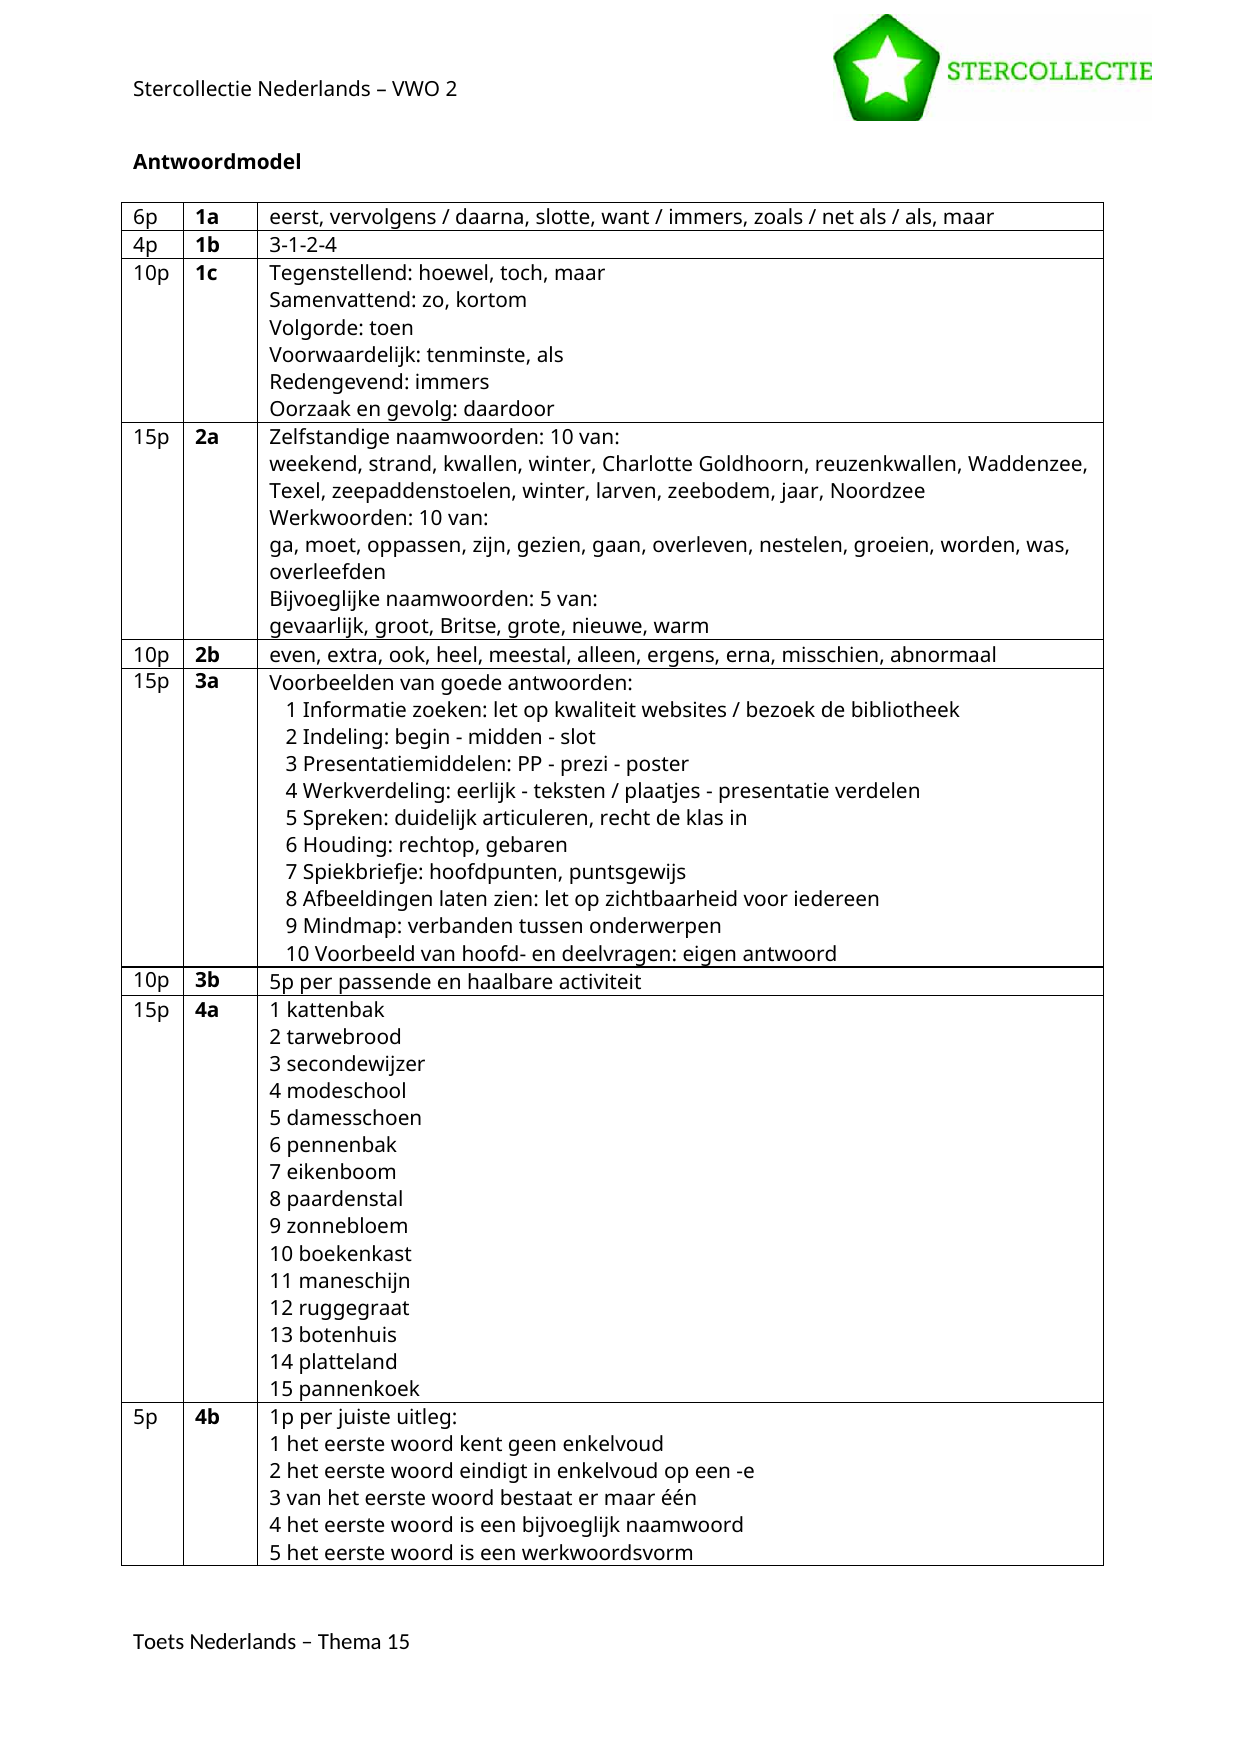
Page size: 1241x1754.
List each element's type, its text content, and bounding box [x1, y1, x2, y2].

table_header 6p [122, 203, 183, 230]
table_cell 4p [122, 231, 183, 258]
table_cell 5p per passende en haalbare activiteit [258, 968, 1103, 994]
table_cell 1b [184, 231, 257, 258]
table_cell 1 kattenbak 2 tarwebrood 3 secondewijzer 4 modeschool 5 damesschoen 6 pennenbak 7 eikenboom 8 paardenstal 9 zonnebloem 10 boekenkast 11 maneschijn 12 ruggegraat 13 botenhuis 14 platteland 15 pannenkoek [258, 996, 1103, 1402]
table_cell 15p [122, 996, 183, 1402]
table_cell 3a [184, 669, 257, 966]
table_cell 4b [184, 1403, 257, 1565]
table_header 1a [184, 203, 257, 230]
table_cell 1p per juiste uitleg: 1 het eerste woord kent geen enkelvoud 2 het eerste woord eindigt in enkelvoud op een -e 3 van het eerste woord bestaat er maar één 4 het eerste woord is een bijvoeglijk naamwoord 5 het eerste woord is een werkwoordsvorm [258, 1403, 1103, 1565]
table_cell 2a [184, 423, 257, 639]
table_cell 15p [122, 669, 183, 966]
table_header eerst, vervolgens / daarna, slotte, want / immers, zoals / net als / als, maar [258, 203, 1103, 230]
table_cell 15p [122, 423, 183, 639]
table_cell 10p [122, 259, 183, 422]
text Antwoordmodel [133, 148, 1093, 175]
table_cell 10p [122, 640, 183, 667]
table_cell 1c [184, 259, 257, 422]
table_cell 2b [184, 640, 257, 667]
table_cell 3-1-2-4 [258, 231, 1103, 258]
table_cell Tegenstellend: hoewel, toch, maar Samenvattend: zo, kortom Volgorde: toen Voorwaardelijk: tenminste, als Redengevend: immers Oorzaak en gevolg: daardoor [258, 259, 1103, 422]
table_cell 10p [122, 968, 183, 994]
table_cell 4a [184, 996, 257, 1402]
table_cell 5p [122, 1403, 183, 1565]
table_cell 3b [184, 968, 257, 994]
picture [833, 14, 1152, 121]
table_cell Zelfstandige naamwoorden: 10 van: weekend, strand, kwallen, winter, Charlotte Goldhoorn, reuzenkwallen, Waddenzee, Texel, zeepaddenstoelen, winter, larven, zeebodem, jaar, Noordzee Werkwoorden: 10 van: ga, moet, oppassen, zijn, gezien, gaan, overleven, nestelen, groeien, worden, was, overleefden Bijvoeglijke naamwoorden: 5 van: gevaarlijk, groot, Britse, grote, nieuwe, warm [258, 423, 1103, 639]
table_cell even, extra, ook, heel, meestal, alleen, ergens, erna, misschien, abnormaal [258, 640, 1103, 667]
table_cell Voorbeelden van goede antwoorden: 1 Informatie zoeken: let op kwaliteit websites / bezoek de bibliotheek 2 Indeling: begin - midden - slot 3 Presentatiemiddelen: PP - prezi - poster 4 Werkverdeling: eerlijk - teksten / plaatjes - presentatie verdelen 5 Spreken: duidelijk articuleren, recht de klas in 6 Houding: rechtop, gebaren 7 Spiekbriefje: hoofdpunten, puntsgewijs 8 Afbeeldingen laten zien: let op zichtbaarheid voor iedereen 9 Mindmap: verbanden tussen onderwerpen 10 Voorbeeld van hoofd- en deelvragen: eigen antwoord [258, 669, 1103, 966]
